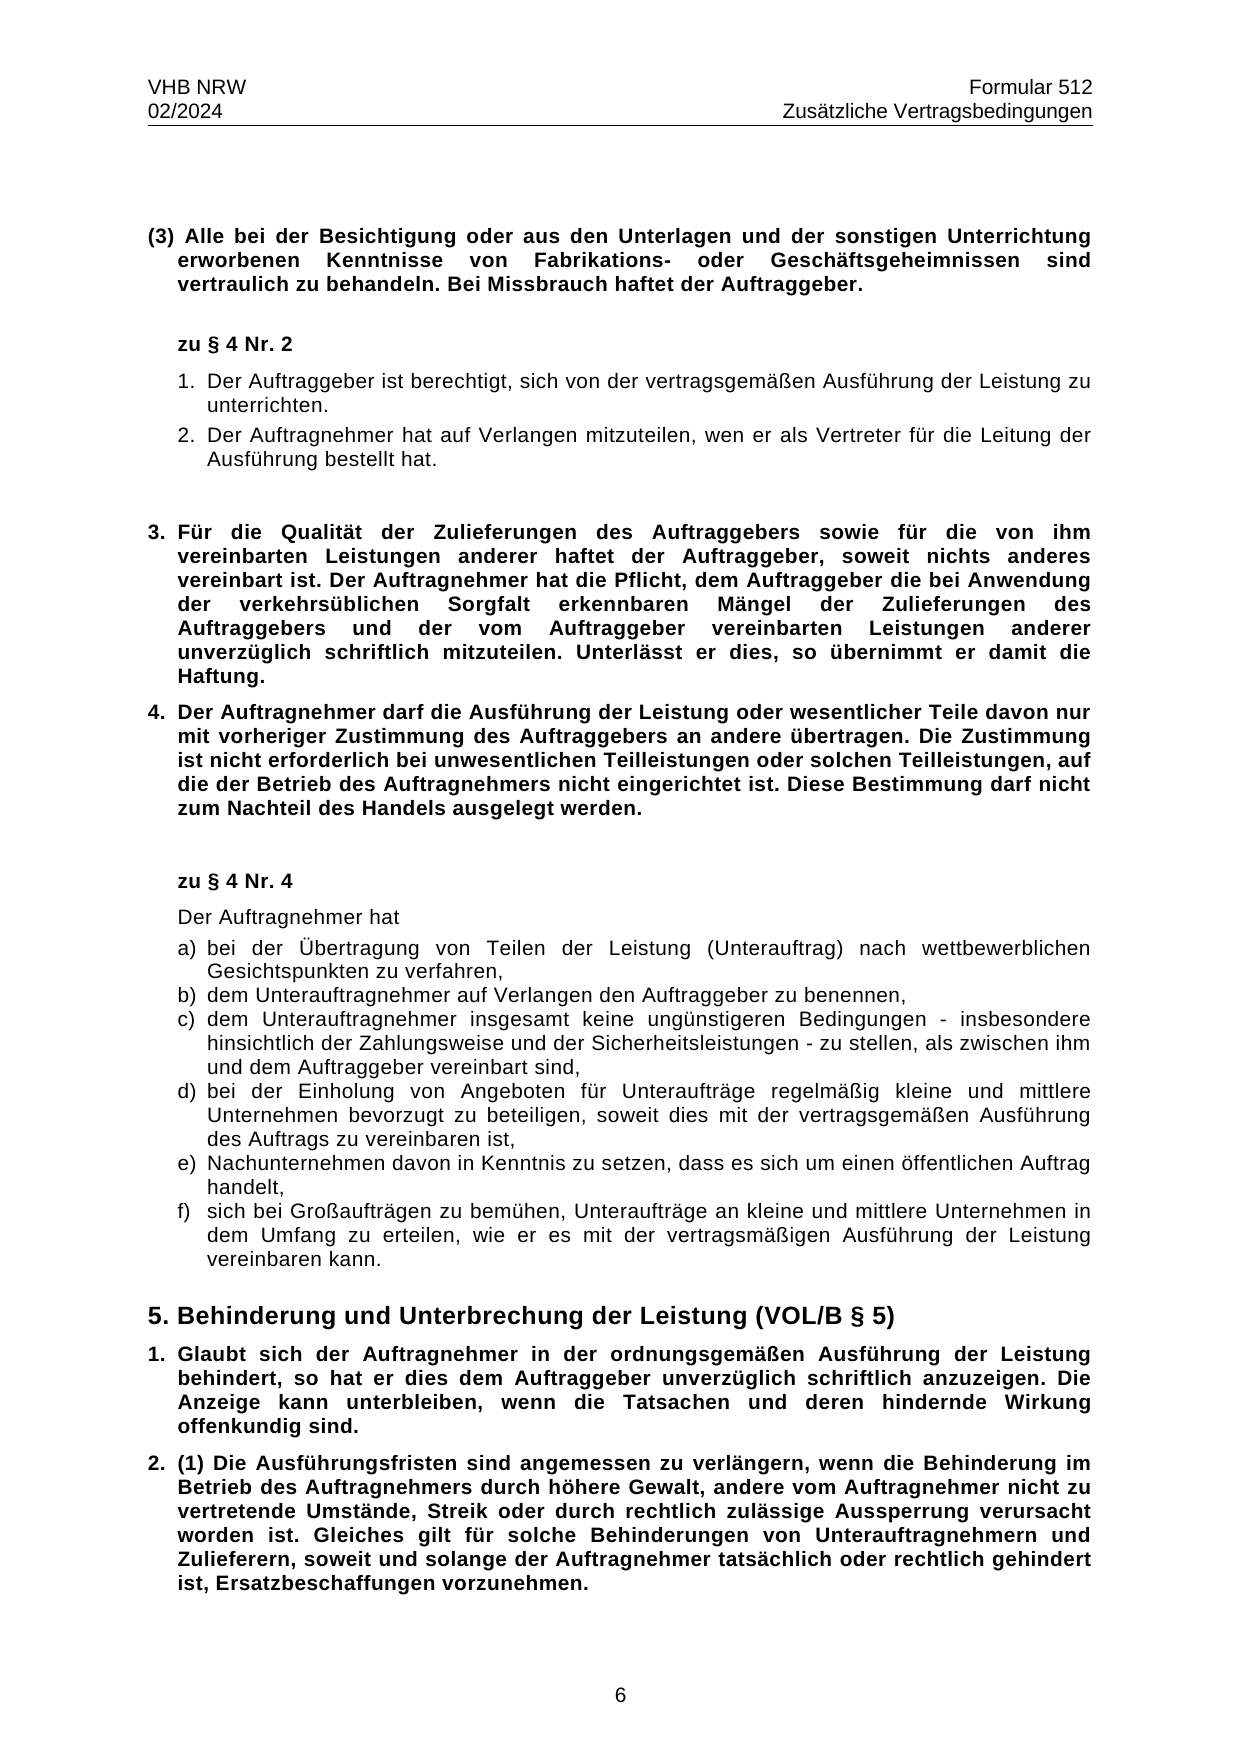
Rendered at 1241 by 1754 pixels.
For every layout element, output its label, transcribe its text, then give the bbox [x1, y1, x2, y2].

text b) dem Unterauftragnehmer auf Verlangen den Auftraggeber zu benennen, [148, 983, 1092, 1007]
text a) bei der Übertragung von Teilen der Leistung (Unterauftrag) nach wettbewerblichen Gesichtspunkten zu verfahren, [148, 935, 1092, 983]
text c) dem Unterauftragnehmer insgesamt keine ungünstigeren Bedingungen - insbesondere hinsichtlich der Zahlungsweise und der Sicherheitsleistungen - zu stellen, als zwischen ihm und dem Auftraggeber vereinbart sind, [148, 1007, 1092, 1079]
text 2. (1) Die Ausführungsfristen sind angemessen zu verlängern, wenn die Behinderung im Betrieb des Auftragnehmers durch höhere Gewalt, andere vom Auftragnehmer nicht zu vertretende Umstände, Streik oder durch rechtlich zulässige Aussperrung verursacht worden ist. Gleiches gilt für solche Behinderungen von Unterauftragnehmern und Zulieferern, soweit und solange der Auftragnehmer tatsächlich oder rechtlich gehindert ist, Ersatzbeschaffungen vorzunehmen. [148, 1451, 1092, 1594]
text f) sich bei Großaufträgen zu bemühen, Unteraufträge an kleine und mittlere Unternehmen in dem Umfang zu erteilen, wie er es mit der vertragsmäßigen Ausführung der Leistung vereinbaren kann. [148, 1199, 1092, 1271]
text 4. Der Auftragnehmer darf die Ausführung der Leistung oder wesentlicher Teile davon nur mit vorheriger Zustimmung des Auftraggebers an andere übertragen. Die Zustimmung ist nicht erforderlich bei unwesentlichen Teilleistungen oder solchen Teilleistungen, auf die der Betrieb des Auftragnehmers nicht eingerichtet ist. Diese Bestimmung darf nicht zum Nachteil des Handels ausgelegt werden. [148, 700, 1092, 820]
text zu § 4 Nr. 4 [148, 869, 1092, 893]
text 3. Für die Qualität der Zulieferungen des Auftraggebers sowie für die von ihm vereinbarten Leistungen anderer haftet der Auftraggeber, soweit nichts anderes vereinbart ist. Der Auftragnehmer hat die Pflicht, dem Auftraggeber die bei Anwendung der verkehrsüblichen Sorgfalt erkennbaren Mängel der Zulieferungen des Auftraggebers und der vom Auftraggeber vereinbarten Leistungen anderer unverzüglich schriftlich mitzuteilen. Unterlässt er dies, so übernimmt er damit die Haftung. [148, 520, 1092, 687]
text 1. Der Auftraggeber ist berechtigt, sich von der vertragsgemäßen Ausführung der Leistung zu unterrichten. [148, 369, 1092, 417]
text d) bei der Einholung von Angeboten für Unteraufträge regelmäßig kleine und mittlere Unternehmen bevorzugt zu beteiligen, soweit dies mit der vertragsgemäßen Ausführung des Auftrags zu vereinbaren ist, [148, 1079, 1092, 1151]
text 5. Behinderung und Unterbrechung der Leistung (VOL/B § 5) [148, 1301, 1092, 1330]
text 1. Glaubt sich der Auftragnehmer in der ordnungsgemäßen Ausführung der Leistung behindert, so hat er dies dem Auftraggeber unverzüglich schriftlich anzuzeigen. Die Anzeige kann unterbleiben, wenn die Tatsachen und deren hindernde Wirkung offenkundig sind. [148, 1342, 1092, 1438]
text 2. Der Auftragnehmer hat auf Verlangen mitzuteilen, wen er als Vertreter für die Leitung der Ausführung bestellt hat. [148, 423, 1092, 471]
text e) Nachunternehmen davon in Kenntnis zu setzen, dass es sich um einen öffentlichen Auftrag handelt, [148, 1151, 1092, 1199]
text Der Auftragnehmer hat [148, 905, 1092, 929]
text zu § 4 Nr. 2 [148, 332, 1092, 356]
text (3) Alle bei der Besichtigung oder aus den Unterlagen und der sonstigen Unterrichtung erworbenen Kenntnisse von Fabrikations- oder Geschäftsgeheimnissen sind vertraulich zu behandeln. Bei Missbrauch haftet der Auftraggeber. [148, 224, 1092, 296]
